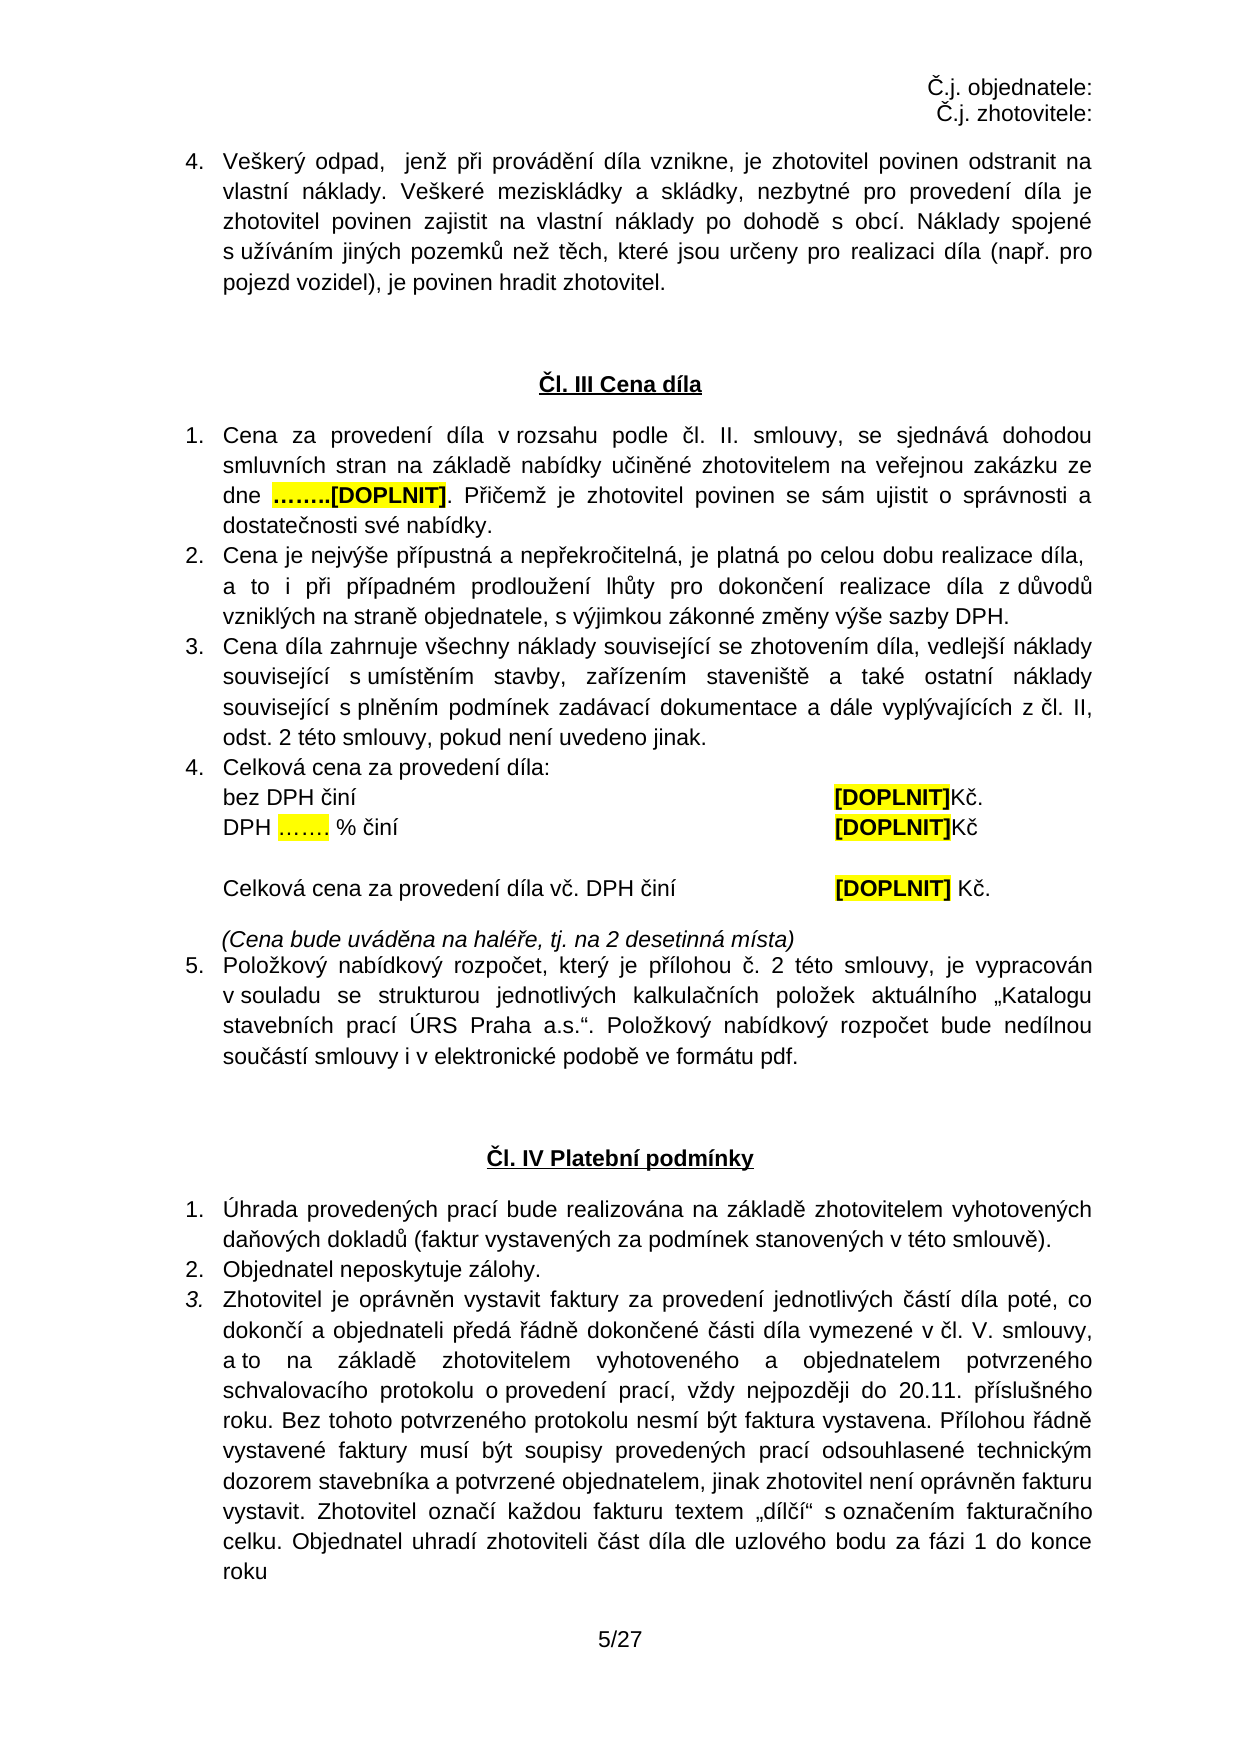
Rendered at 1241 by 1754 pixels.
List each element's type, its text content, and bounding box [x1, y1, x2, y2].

list DPH ……. % činí [DOPLNIT]Kč [223, 814, 1093, 871]
text Čl. III Cena díla [148, 371, 1093, 397]
text Čl. IV Platební podmínky [148, 1145, 1093, 1171]
list Celková cena za provedení díla vč. DPH činí [DOPLNIT] Kč. [951, 875, 1093, 901]
list Celková cena za provedení díla: [185, 754, 1093, 780]
list Celková cena za provedení díla vč. DPH činí [DOPLNIT] Kč. [223, 875, 835, 901]
list Veškerý odpad, jenž při provádění díla vznikne, je zhotovitel povinen odstranit na vlastní náklady. Veškeré meziskládky a skládky, nezbytné pro provedení díla je zhotovitel povinen zajistit na vlastní náklady po dohodě s obcí. Náklady spojené s užíváním jiných pozemků než těch, které jsou určeny pro realizaci díla (např. pro pojezd vozidel), je povinen hradit zhotovitel. [185, 148, 1093, 295]
list Úhrada provedených prací bude realizována na základě zhotovitelem vyhotovených daňových dokladů (faktur vystavených za podmínek stanovených v této smlouvě). [185, 1196, 1093, 1252]
list Cena díla zahrnuje všechny náklady související se zhotovením díla, vedlejší náklady související s umístěním stavby, zařízením staveniště a také ostatní náklady související s plněním podmínek zadávací dokumentace a dále vyplývajících z čl. II, odst. 2 této smlouvy, pokud není uvedeno jinak. [185, 633, 1093, 750]
list Zhotovitel je oprávněn vystavit faktury za provedení jednotlivých částí díla poté, co dokončí a objednateli předá řádně dokončené části díla vymezené v čl. V. smlouvy, a to na základě zhotovitelem vyhotoveného a objednatelem potvrzeného schvalovacího protokolu o provedení prací, vždy nejpozději do 20.11. příslušného roku. Bez tohoto potvrzeného protokolu nesmí být faktura vystavena. Přílohou řádně vystavené faktury musí být soupisy provedených prací odsouhlasené technickým dozorem stavebníka a potvrzené objednatelem, jinak zhotovitel není oprávněn fakturu vystavit. Zhotovitel označí každou fakturu textem „dílčí“ s označením fakturačního celku. Objednatel uhradí zhotoviteli část díla dle uzlového bodu za fázi 1 do konce roku [185, 1286, 1093, 1585]
list bez DPH činí [DOPLNIT]Kč. [950, 784, 1093, 810]
list Cena za provedení díla v rozsahu podle čl. II. smlouvy, se sjednává dohodou smluvních stran na základě nabídky učiněné zhotovitelem na veřejnou zakázku ze dne ……..[DOPLNIT]. Přičemž je zhotovitel povinen se sám ujistit o správnosti a dostatečnosti své nabídky. [185, 422, 1093, 538]
list Objednatel neposkytuje zálohy. [185, 1256, 1093, 1283]
text (Cena bude uváděna na haléře, tj. na 2 desetinná místa) [148, 926, 1093, 952]
list bez DPH činí [DOPLNIT]Kč. [223, 784, 834, 810]
list Cena je nejvýše přípustná a nepřekročitelná, je platná po celou dobu realizace díla, a to i při případném prodloužení lhůty pro dokončení realizace díla z důvodů vzniklých na straně objednatele, s výjimkou zákonné změny výše sazby DPH. [185, 542, 1093, 629]
list Položkový nabídkový rozpočet, který je přílohou č. 2 této smlouvy, je vypracován v souladu se strukturou jednotlivých kalkulačních položek aktuálního „Katalogu stavebních prací ÚRS Praha a.s.“. Položkový nabídkový rozpočet bude nedílnou součástí smlouvy i v elektronické podobě ve formátu pdf. [185, 952, 1093, 1069]
